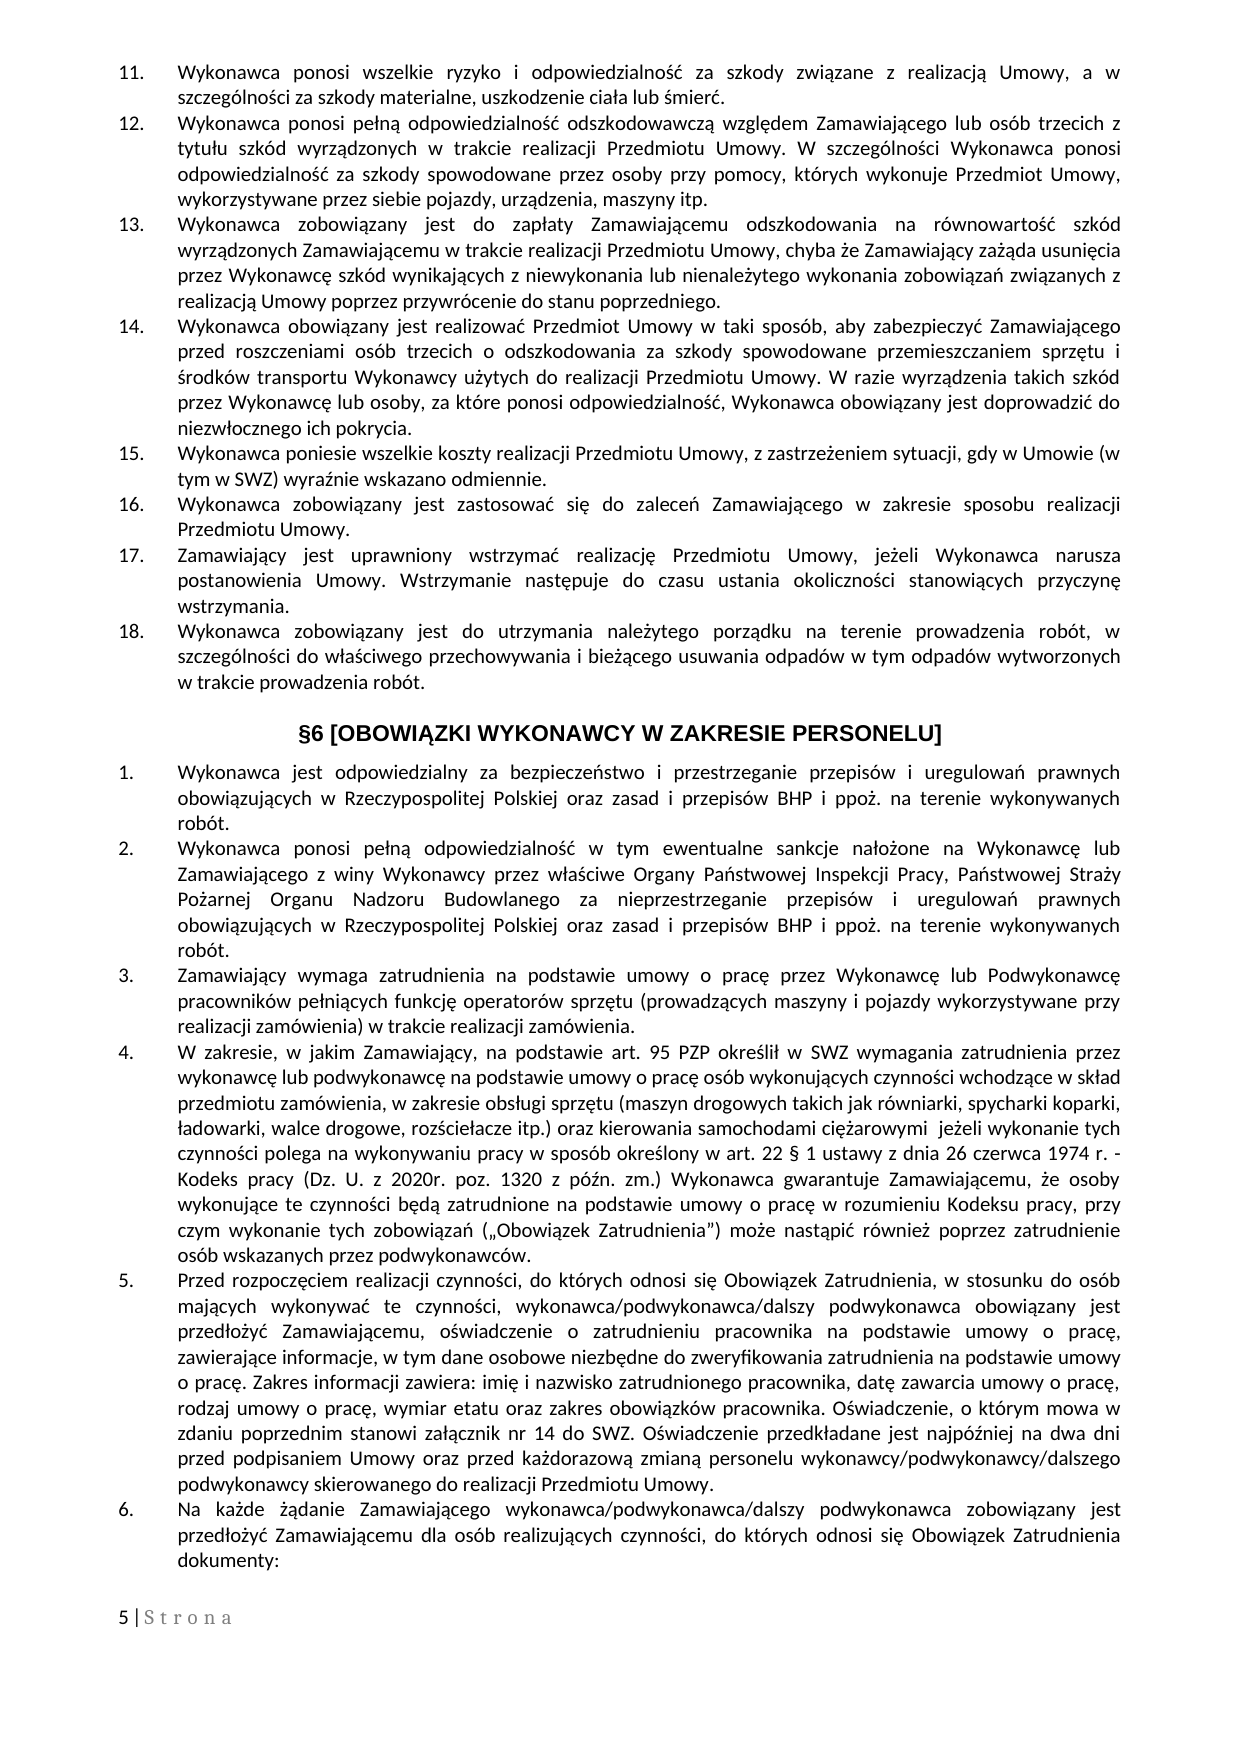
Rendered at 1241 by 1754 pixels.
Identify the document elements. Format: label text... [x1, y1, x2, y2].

text Wykonawca zobowiązany jest do utrzymania należytego porządku na terenie prowadzenia robót, w szczególności do właściwego przechowywania i bieżącego usuwania odpadów w tym odpadów wytworzonych w trakcie prowadzenia robót. [118, 618, 1122, 694]
text Wykonawca ponosi pełną odpowiedzialność odszkodowawczą względem Zamawiającego lub osób trzecich z tytułu szkód wyrządzonych w trakcie realizacji Przedmiotu Umowy. W szczególności Wykonawca ponosi odpowiedzialność za szkody spowodowane przez osoby przy pomocy, których wykonuje Przedmiot Umowy, wykorzystywane przez siebie pojazdy, urządzenia, maszyny itp. [118, 110, 1122, 212]
list Wykonawca jest odpowiedzialny za bezpieczeństwo i przestrzeganie przepisów i uregulowań prawnych obowiązujących w Rzeczypospolitej Polskiej oraz zasad i przepisów BHP i ppoż. na terenie wykonywanych robót. [118, 759, 1122, 836]
text Wykonawca obowiązany jest realizować Przedmiot Umowy w taki sposób, aby zabezpieczyć Zamawiającego przed roszczeniami osób trzecich o odszkodowania za szkody spowodowane przemieszczaniem sprzętu i środków transportu Wykonawcy użytych do realizacji Przedmiotu Umowy. W razie wyrządzenia takich szkód przez Wykonawcę lub osoby, za które ponosi odpowiedzialność, Wykonawca obowiązany jest doprowadzić do niezwłocznego ich pokrycia. [118, 313, 1122, 440]
text Na każde żądanie Zamawiającego wykonawca/podwykonawca/dalszy podwykonawca zobowiązany jest przedłożyć Zamawiającemu dla osób realizujących czynności, do których odnosi się Obowiązek Zatrudnienia dokumenty: [118, 1496, 1122, 1573]
text Zamawiający jest uprawniony wstrzymać realizację Przedmiotu Umowy, jeżeli Wykonawca narusza postanowienia Umowy. Wstrzymanie następuje do czasu ustania okoliczności stanowiących przyczynę wstrzymania. [118, 542, 1122, 618]
text Wykonawca zobowiązany jest zastosować się do zaleceń Zamawiającego w zakresie sposobu realizacji Przedmiotu Umowy. [118, 491, 1122, 542]
text Przed rozpoczęciem realizacji czynności, do których odnosi się Obowiązek Zatrudnienia, w stosunku do osób mających wykonywać te czynności, wykonawca/podwykonawca/dalszy podwykonawca obowiązany jest przedłożyć Zamawiającemu, oświadczenie o zatrudnieniu pracownika na podstawie umowy o pracę, zawierające informacje, w tym dane osobowe niezbędne do zweryfikowania zatrudnienia na podstawie umowy o pracę. Zakres informacji zawiera: imię i nazwisko zatrudnionego pracownika, datę zawarcia umowy o pracę, rodzaj umowy o pracę, wymiar etatu oraz zakres obowiązków pracownika. Oświadczenie, o którym mowa w zdaniu poprzednim stanowi załącznik nr 14 do SWZ. Oświadczenie przedkładane jest najpóźniej na dwa dni przed podpisaniem Umowy oraz przed każdorazową zmianą personelu wykonawcy/podwykonawcy/dalszego podwykonawcy skierowanego do realizacji Przedmiotu Umowy. [118, 1268, 1122, 1496]
text Wykonawca zobowiązany jest do zapłaty Zamawiającemu odszkodowania na równowartość szkód wyrządzonych Zamawiającemu w trakcie realizacji Przedmiotu Umowy, chyba że Zamawiający zażąda usunięcia przez Wykonawcę szkód wynikających z niewykonania lub nienależytego wykonania zobowiązań związanych z realizacją Umowy poprzez przywrócenie do stanu poprzedniego. [118, 212, 1122, 313]
text Wykonawca ponosi pełną odpowiedzialność w tym ewentualne sankcje nałożone na Wykonawcę lub Zamawiającego z winy Wykonawcy przez właściwe Organy Państwowej Inspekcji Pracy, Państwowej Straży Pożarnej Organu Nadzoru Budowlanego za nieprzestrzeganie przepisów i uregulowań prawnych obowiązujących w Rzeczypospolitej Polskiej oraz zasad i przepisów BHP i ppoż. na terenie wykonywanych robót. [118, 836, 1122, 963]
text Wykonawca ponosi wszelkie ryzyko i odpowiedzialność za szkody związane z realizacją Umowy, a w szczególności za szkody materialne, uszkodzenie ciała lub śmierć. [118, 59, 1122, 110]
subtitle §6 [OBOWIĄZKI WYKONAWCY W ZAKRESIE PERSONELU] [118, 720, 1122, 746]
text Wykonawca poniesie wszelkie koszty realizacji Przedmiotu Umowy, z zastrzeżeniem sytuacji, gdy w Umowie (w tym w SWZ) wyraźnie wskazano odmiennie. [118, 440, 1122, 491]
text Zamawiający wymaga zatrudnienia na podstawie umowy o pracę przez Wykonawcę lub Podwykonawcę pracowników pełniących funkcję operatorów sprzętu (prowadzących maszyny i pojazdy wykorzystywane przy realizacji zamówienia) w trakcie realizacji zamówienia. [118, 963, 1122, 1039]
text W zakresie, w jakim Zamawiający, na podstawie art. 95 PZP określił w SWZ wymagania zatrudnienia przez wykonawcę lub podwykonawcę na podstawie umowy o pracę osób wykonujących czynności wchodzące w skład przedmiotu zamówienia, w zakresie obsługi sprzętu (maszyn drogowych takich jak równiarki, spycharki koparki, ładowarki, walce drogowe, rozściełacze itp.) oraz kierowania samochodami ciężarowymi jeżeli wykonanie tych czynności polega na wykonywaniu pracy w sposób określony w art. 22 § 1 ustawy z dnia 26 czerwca 1974 r. - Kodeks pracy (Dz. U. z 2020r. poz. 1320 z późn. zm.) Wykonawca gwarantuje Zamawiającemu, że osoby wykonujące te czynności będą zatrudnione na podstawie umowy o pracę w rozumieniu Kodeksu pracy, przy czym wykonanie tych zobowiązań („Obowiązek Zatrudnienia”) może nastąpić również poprzez zatrudnienie osób wskazanych przez podwykonawców. [118, 1039, 1122, 1268]
